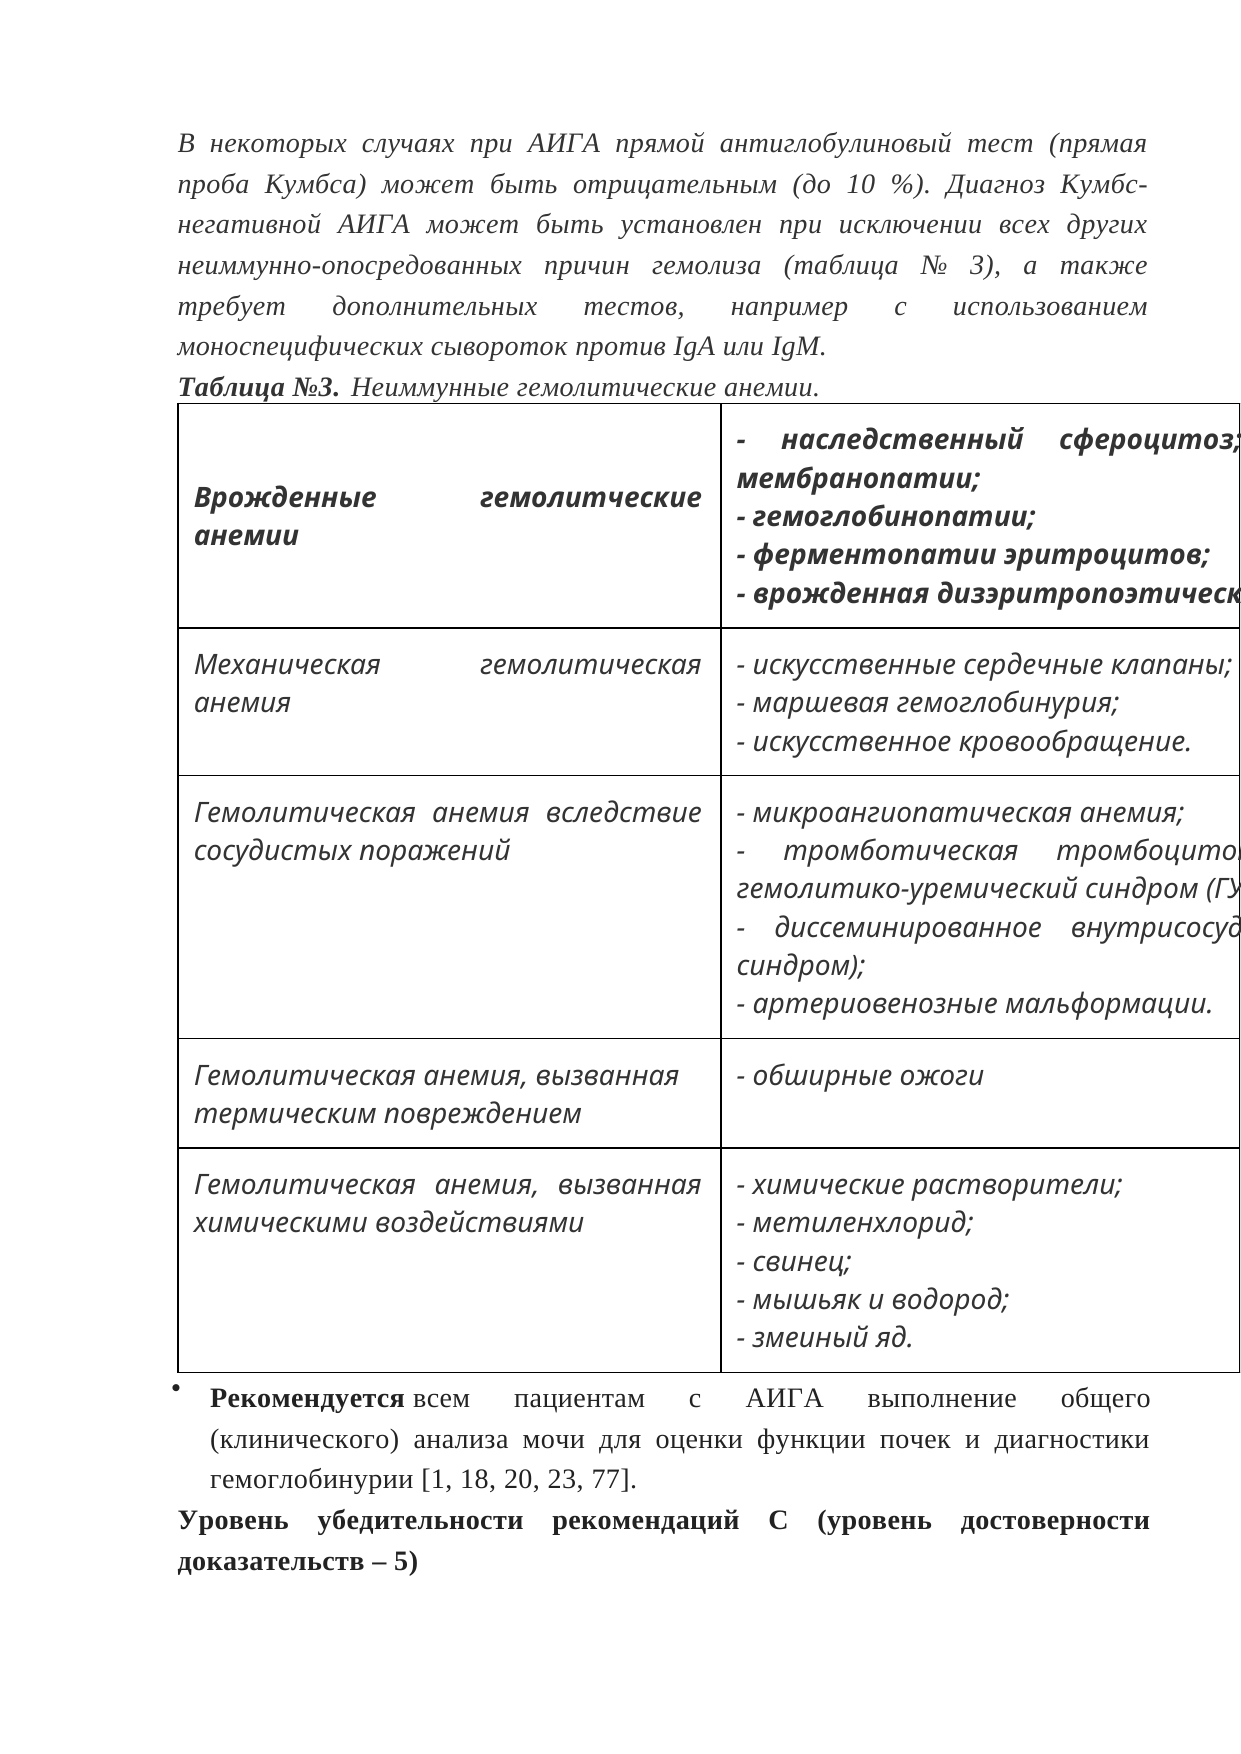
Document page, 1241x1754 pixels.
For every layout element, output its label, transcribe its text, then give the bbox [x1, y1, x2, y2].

text В некоторых случаях при АИГА прямой антиглобулиновый тест (прямая проба Кумбса) может быть отрицательным (до 10 %). Диагноз Кумбс-негативной АИГА может быть установлен при исключении всех других неиммунно-опосредованных причин гемолиза (таблица № 3), а также требует дополнительных тестов, например с использованием моноспецифических сывороток против IgA или IgM. [177, 118, 1152, 362]
table_header Врожденные гемолитческие анемии [179, 404, 720, 627]
table_cell - микроангиопатическая анемия; - тромботическая тромбоцитопеническая пурпура (ТТП) гемолитико-уремический синдром (ГУС типичный и атипичный); - диссеминированное внутрисосудистое свертывание (ДВС-синдром); - артериовенозные мальформации. [722, 776, 1239, 1038]
table_cell Гемолитическая анемия, вызванная термическим повреждением [179, 1039, 720, 1147]
table_cell Механическая гемолитическая анемия [179, 629, 720, 775]
text Таблица №3. Неиммунные гемолитические анемии. [177, 362, 1152, 402]
table_cell - химические растворители; - метиленхлорид; - свинец; - мышьяк и водород; - змеиный яд. [722, 1149, 1239, 1372]
table_cell Гемолитическая анемия, вызванная химическими воздействиями [179, 1149, 720, 1372]
table_header - наследственный сфероцитоз; овалоцитоз и другие мембранопатии; - гемоглобинопатии; - ферментопатии эритроцитов; - врожденная дизэритропоэтическая анемия. [722, 404, 1239, 627]
text Уровень убедительности рекомендаций С (уровень достоверности доказательств – 5) [177, 1495, 1152, 1576]
table_cell - обширные ожоги [722, 1039, 1239, 1147]
table_cell - искусственные сердечные клапаны; - маршевая гемоглобинурия; - искусственное кровообращение. [722, 629, 1239, 775]
list Рекомендуется всем пациентам с АИГА выполнение общего (клинического) анализа мочи для оценки функции почек и диагностики гемоглобинурии [1, 18, 20, 23, 77]. [172, 1373, 1152, 1495]
table_cell Гемолитическая анемия вследствие сосудистых поражений [179, 776, 720, 1038]
